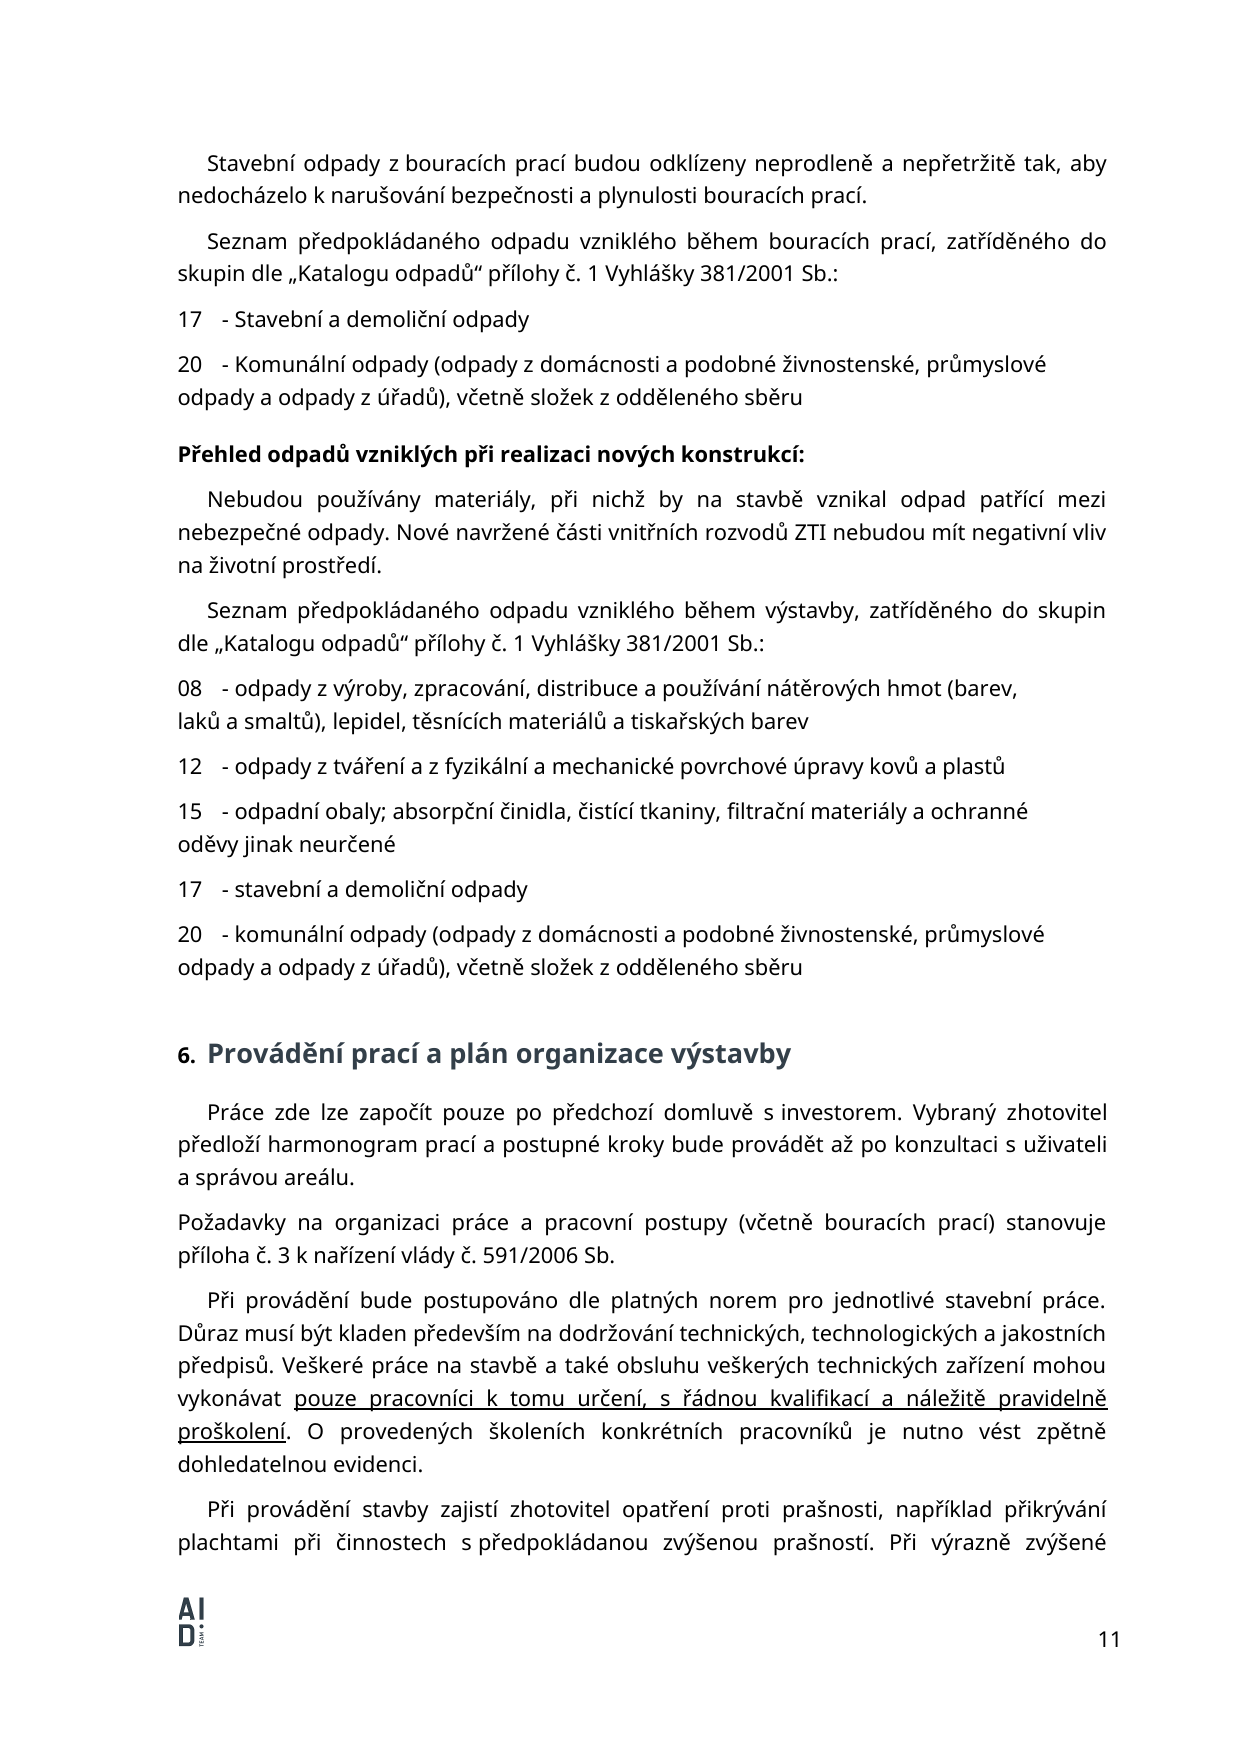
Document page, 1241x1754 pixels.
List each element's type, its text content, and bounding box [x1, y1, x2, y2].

text Seznam předpokládaného odpadu vzniklého během bouracích prací, zatříděného do skupin dle „Katalogu odpadů“ přílohy č. 1 Vyhlášky 381/2001 Sb.: [177, 226, 1107, 288]
picture [177, 1596, 206, 1647]
text 12 - odpady z tváření a z fyzikální a mechanické povrchové úpravy kovů a plastů [177, 751, 1107, 781]
text Stavební odpady z bouracích prací budou odklízeny neprodleně a nepřetržitě tak, aby nedocházelo k narušování bezpečnosti a plynulosti bouracích prací. [177, 148, 1107, 210]
text 17 - Stavební a demoliční odpady [177, 303, 1107, 333]
text Požadavky na organizaci práce a pracovní postupy (včetně bouracích prací) stanovuje příloha č. 3 k nařízení vlády č. 591/2006 Sb. [177, 1207, 1107, 1269]
text 20 - komunální odpady (odpady z domácnosti a podobné živnostenské, průmyslové odpady a odpady z úřadů), včetně složek z odděleného sběru [177, 919, 1107, 982]
text Nebudou používány materiály, při nichž by na stavbě vznikal odpad patřící mezi nebezpečné odpady. Nové navržené části vnitřních rozvodů ZTI nebudou mít negativní vliv na životní prostředí. [177, 484, 1107, 579]
text Práce zde lze započít pouze po předchozí domluvě s investorem. Vybraný zhotovitel předloží harmonogram prací a postupné kroky bude provádět až po konzultaci s uživateli a správou areálu. [177, 1096, 1107, 1192]
text 20 - Komunální odpady (odpady z domácnosti a podobné živnostenské, průmyslové odpady a odpady z úřadů), včetně složek z odděleného sběru [177, 349, 1107, 411]
text Přehled odpadů vzniklých při realizaci nových konstrukcí: [177, 439, 1107, 469]
text Seznam předpokládaného odpadu vzniklého během výstavby, zatříděného do skupin dle „Katalogu odpadů“ přílohy č. 1 Vyhlášky 381/2001 Sb.: [177, 595, 1107, 657]
text 17 - stavební a demoliční odpady [177, 874, 1107, 904]
text Provádění prací a plán organizace výstavby [177, 1034, 1107, 1071]
text 15 - odpadní obaly; absorpční činidla, čistící tkaniny, filtrační materiály a ochranné oděvy jinak neurčené [177, 796, 1107, 858]
text 08 - odpady z výroby, zpracování, distribuce a používání nátěrových hmot (barev, laků a smaltů), lepidel, těsnících materiálů a tiskařských barev [177, 673, 1107, 735]
text Při provádění bude postupováno dle platných norem pro jednotlivé stavební práce. Důraz musí být kladen především na dodržování technických, technologických a jakostních předpisů. Veškeré práce na stavbě a také obsluhu veškerých technických zařízení mohou vykonávat pouze pracovníci k tomu určení, s řádnou kvalifikací a náležitě pravidelně proškolení. O provedených školeních konkrétních pracovníků je nutno vést zpětně dohledatelnou evidenci. [177, 1285, 1107, 1478]
